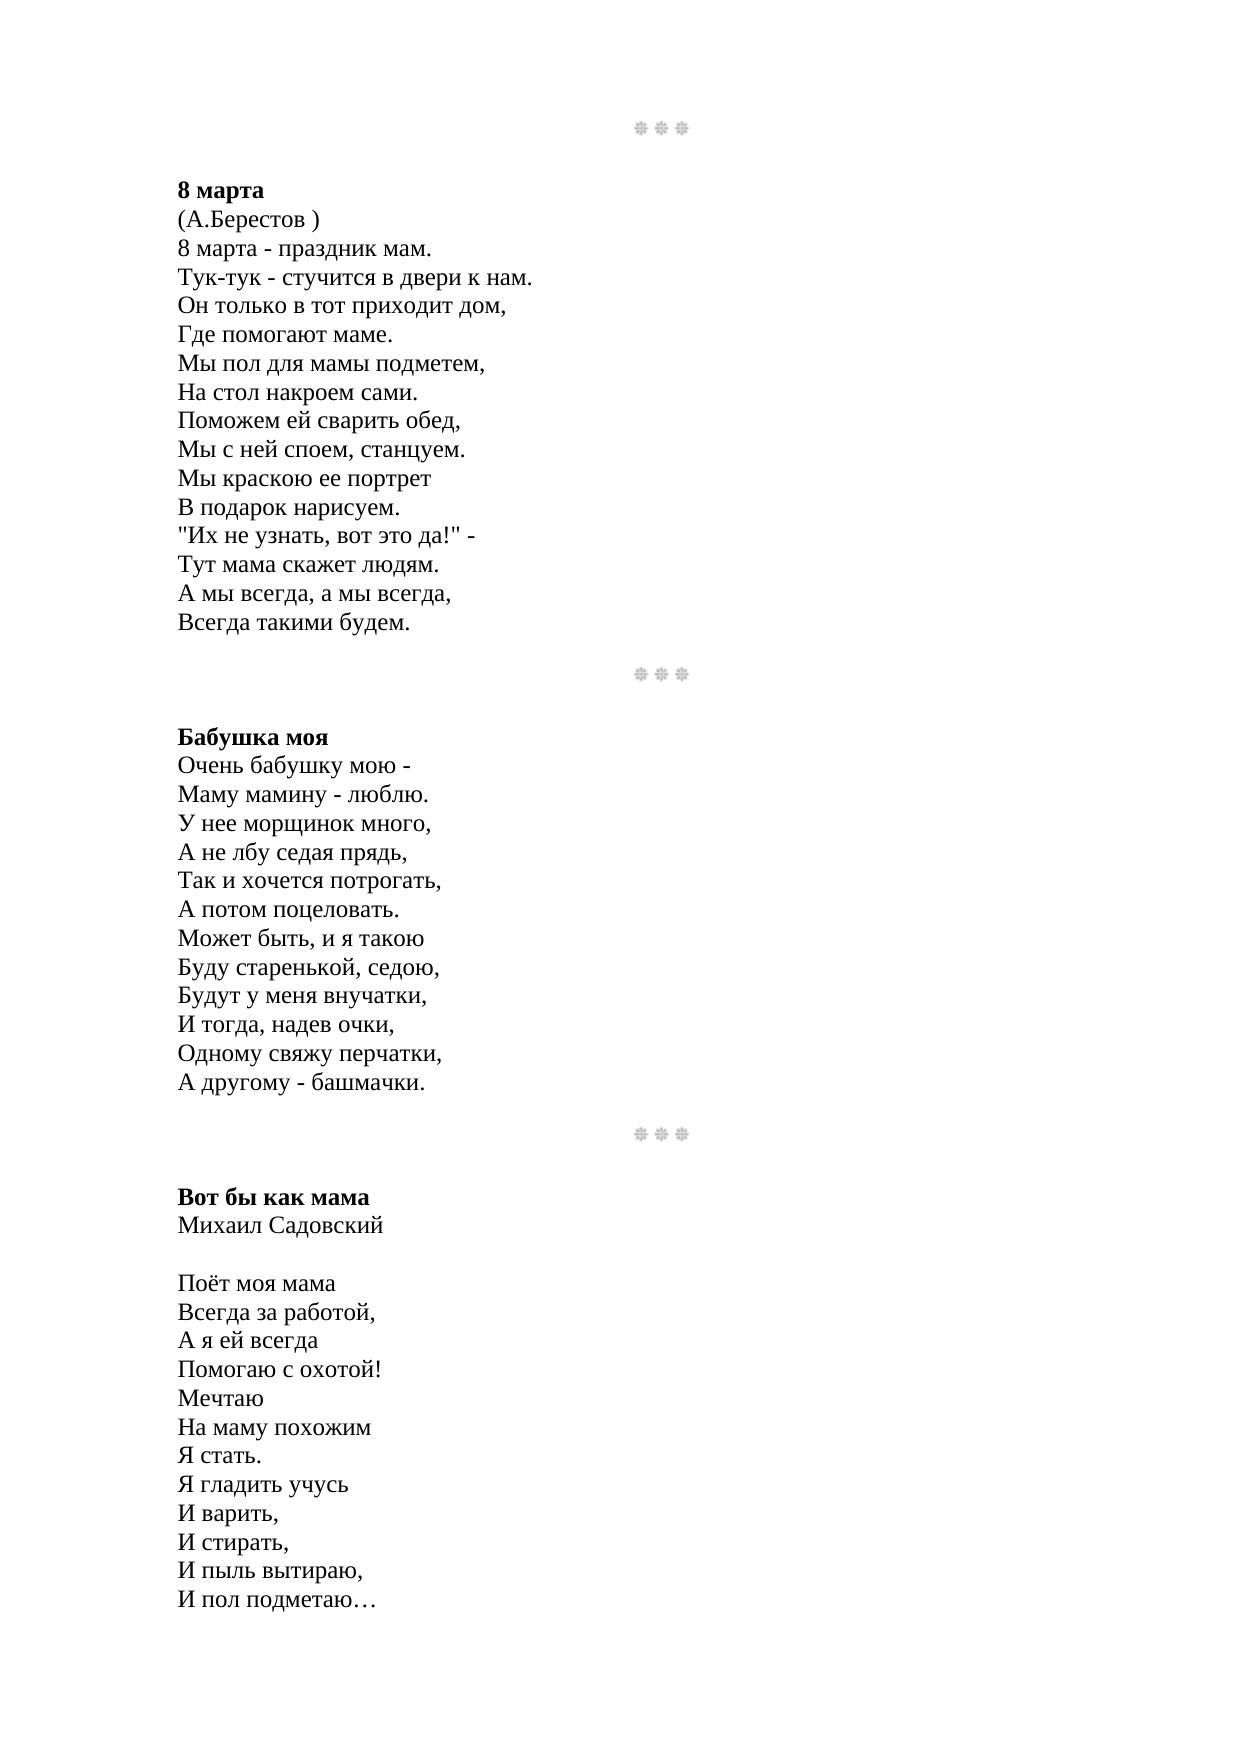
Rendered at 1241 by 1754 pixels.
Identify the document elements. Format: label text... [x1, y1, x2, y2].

text Бабушка моя Очень бабушку мою - Маму мамину - люблю. У нее морщинок много, А не лбу седая прядь, Так и хочется потрогать, А потом поцеловать. Может быть, и я такою Буду старенькой, седою, Будут у меня внучатки, И тогда, надев очки, Одному свяжу перчатки, А другому - башмачки. [177, 722, 1152, 1095]
picture [586, 1124, 743, 1145]
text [177, 1182, 1152, 1613]
picture [586, 664, 743, 685]
text 8 марта (А.Берестов ) 8 марта - праздник мам. Тук-тук - стучится в двери к нам. Он только в тот приходит дом, Где помогают маме. Мы пол для мамы подметем, На стол накроем сами. Поможем ей сварить обед, Мы с ней споем, станцуем. Мы краскою ее портрет В подарок нарисуем. "Их не узнать, вот это да!" - Тут мама скажет людям. А мы всегда, а мы всегда, Всегда такими будем. [177, 175, 1152, 635]
picture [586, 118, 743, 139]
